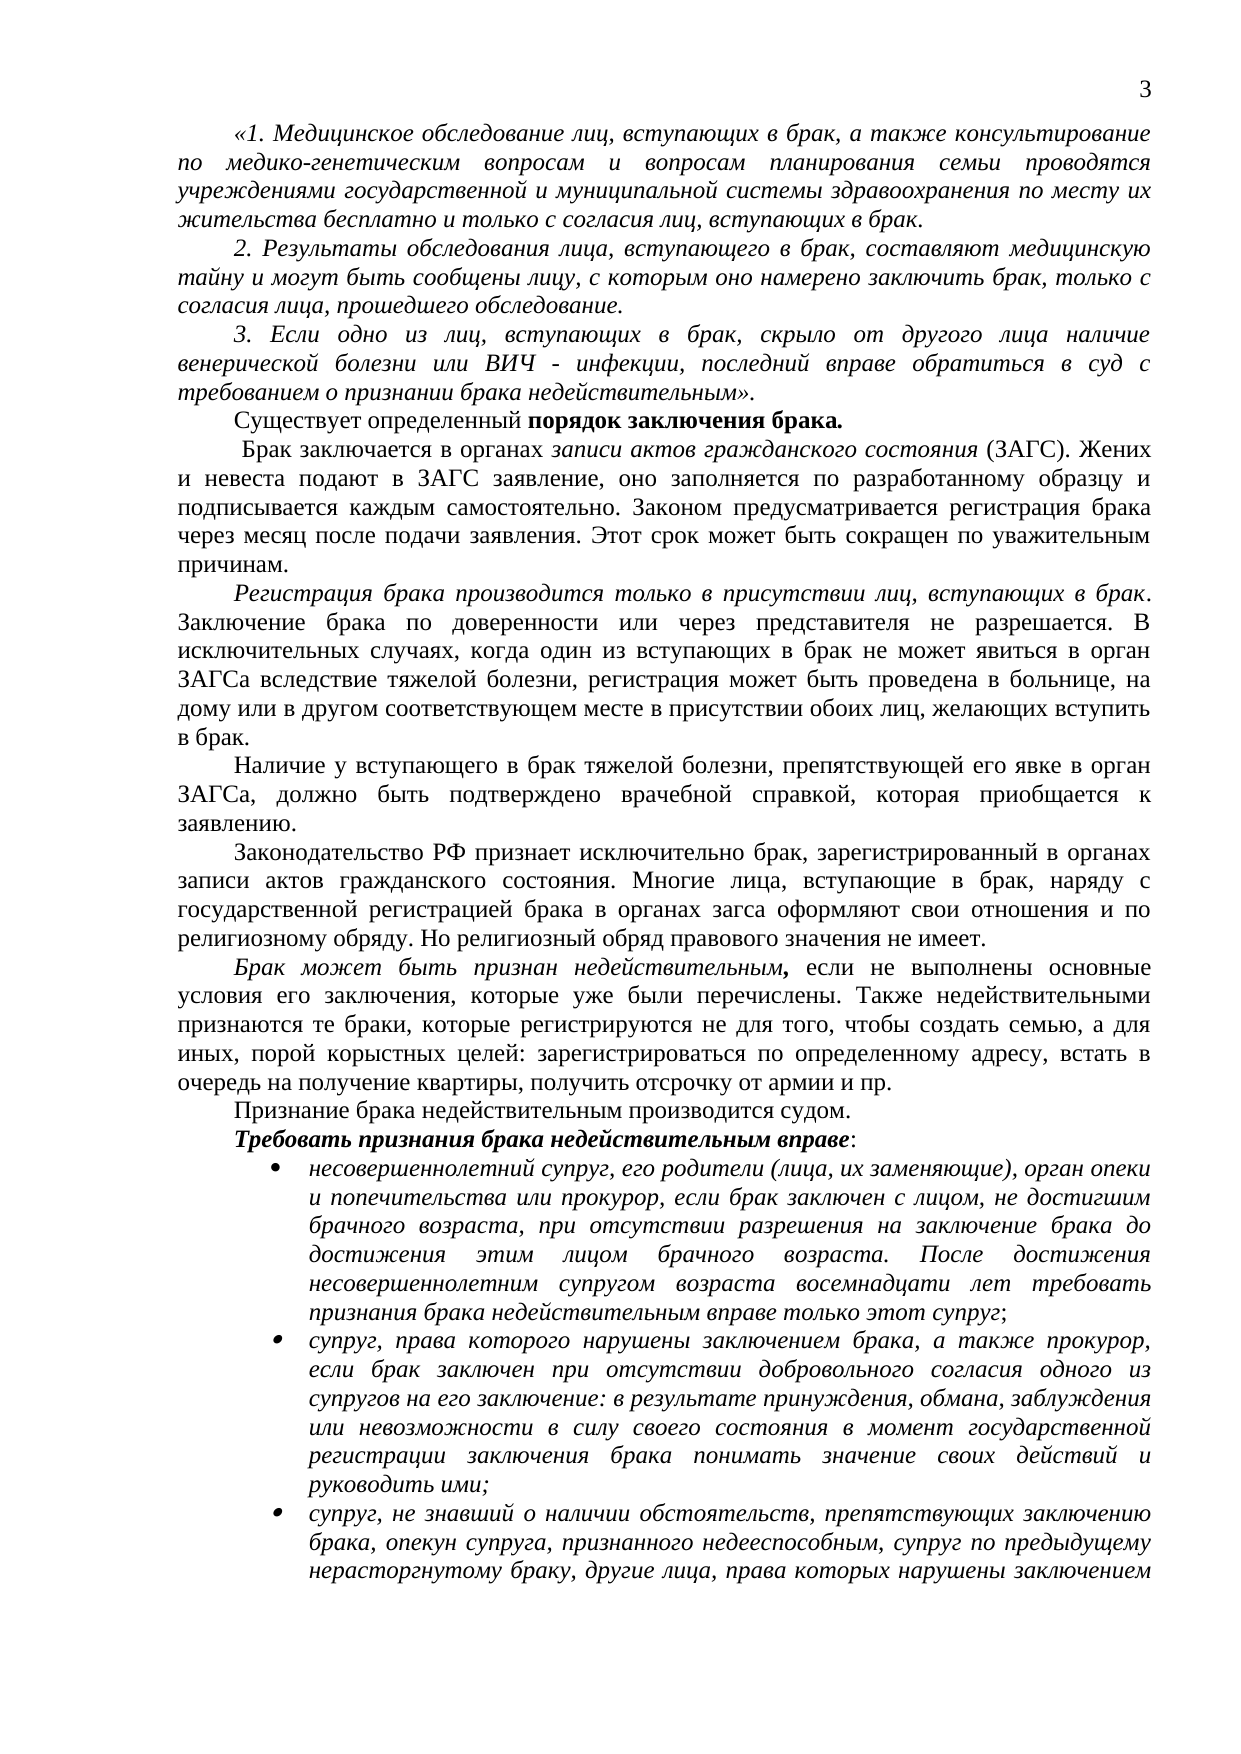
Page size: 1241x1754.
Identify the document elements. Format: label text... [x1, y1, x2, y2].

text Законодательство РФ признает исключительно брак, зарегистрированный в органах записи актов гражданского состояния. Многие лица, вступающие в брак, наряду с государственной регистрацией брака в органах загса оформляют свои отношения и по религиозному обряду. Но религиозный обряд правового значения не имеет. [177, 837, 1152, 952]
text Признание брака недействительным производится судом. [177, 1096, 1152, 1124]
text Брак может быть признан недействительным, если не выполнены основные условия его заключения, которые уже были перечислены. Также недействительными признаются те браки, которые регистрируются не для того, чтобы создать семью, а для иных, порой корыстных целей: зарегистрироваться по определенному адресу, встать в очередь на получение квартиры, получить отсрочку от армии и пр. [177, 952, 1152, 1096]
text Существует определенный порядок заключения брака. [177, 406, 1152, 434]
list супруг, права которого нарушены заключением брака, а также прокурор, если брак заключен при отсутствии добровольного согласия одного из супругов на его заключение: в результате принуждения, обмана, заблуждения или невозможности в силу своего состояния в момент государственной регистрации заключения брака понимать значение своих действий и руководить ими; [271, 1326, 1152, 1498]
text 2. Результаты обследования лица, вступающего в брак, составляют медицинскую тайну и могут быть сообщены лицу, с которым оно намерено заключить брак, только с согласия лица, прошедшего обследование. [177, 233, 1152, 319]
text Требовать признания брака недействительным вправе: [177, 1124, 1152, 1153]
list несовершеннолетний супруг, его родители (лица, их заменяющие), орган опеки и попечительства или прокурор, если брак заключен с лицом, не достигшим брачного возраста, при отсутствии разрешения на заключение брака до достижения этим лицом брачного возраста. После достижения несовершеннолетним супругом возраста восемнадцати лет требовать признания брака недействительным вправе только этот супруг; [271, 1153, 1152, 1326]
text Брак заключается в органах записи актов гражданского состояния (ЗАГС). Жених и невеста подают в ЗАГС заявление, оно заполняется по разработанному образцу и подписывается каждым самостоятельно. Законом предусматривается регистрация брака через месяц после подачи заявления. Этот срок может быть сокращен по уважительным причинам. [177, 434, 1152, 578]
text «1. Медицинское обследование лиц, вступающих в брак, а также консультирование по медико-генетическим вопросам и вопросам планирования семьи проводятся учреждениями государственной и муниципальной системы здравоохранения по месту их жительства бесплатно и только с согласия лиц, вступающих в брак. [177, 118, 1152, 233]
text 3. Если одно из лиц, вступающих в брак, скрыло от другого лица наличие венерической болезни или ВИЧ - инфекции, последний вправе обратиться в суд с требованием о признании брака недействительным». [177, 319, 1152, 406]
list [271, 1498, 1152, 1584]
text Наличие у вступающего в брак тяжелой болезни, препятствующей его явке в орган ЗАГСа, должно быть подтверждено врачебной справкой, которая приобщается к заявлению. [177, 751, 1152, 837]
text Регистрация брака производится только в присутствии лиц, вступающих в брак. Заключение брака по доверенности или через представителя не разрешается. В исключительных случаях, когда один из вступающих в брак не может явиться в орган ЗАГСа вследствие тяжелой болезни, регистрация может быть проведена в больнице, на дому или в другом соответствующем месте в присутствии обоих лиц, желающих вступить в брак. [177, 578, 1152, 751]
